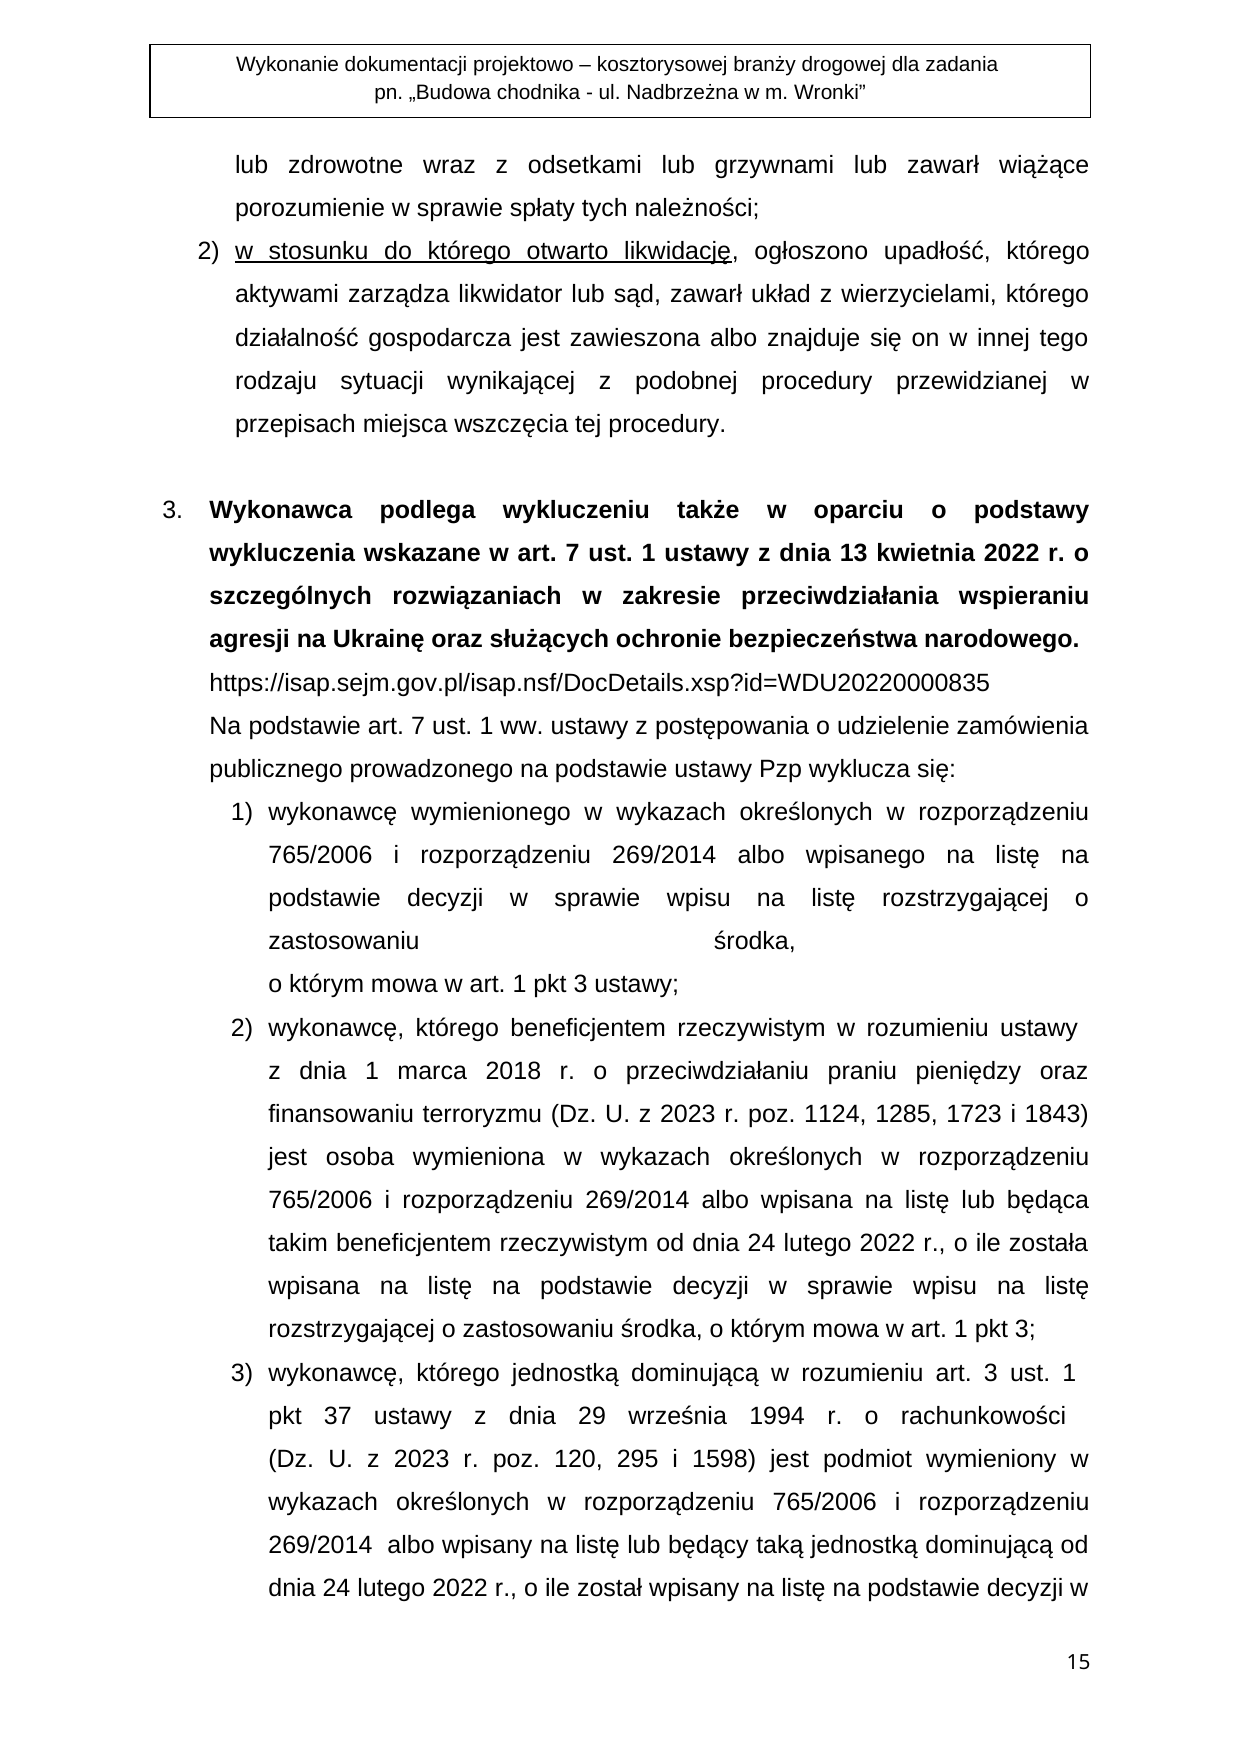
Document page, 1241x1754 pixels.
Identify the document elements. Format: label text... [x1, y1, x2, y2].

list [197, 150, 1090, 222]
list https://isap.sejm.gov.pl/isap.nsf/DocDetails.xsp?id=WDU20220000835 [209, 667, 1090, 696]
list wykonawcę, którego beneficjentem rzeczywistym w rozumieniu ustawy z dnia 1 marca 2018 r. o przeciwdziałaniu praniu pieniędzy oraz finansowaniu terroryzmu (Dz. U. z 2023 r. poz. 1124, 1285, 1723 i 1843) jest osoba wymieniona w wykazach określonych w rozporządzeniu 765/2006 i rozporządzeniu 269/2014 albo wpisana na listę lub będąca takim beneficjentem rzeczywistym od dnia 24 lutego 2022 r., o ile została wpisana na listę na podstawie decyzji w sprawie wpisu na listę rozstrzygającej o zastosowaniu środka, o którym mowa w art. 1 pkt 3; [231, 1012, 1090, 1343]
list Wykonawca podlega wykluczeniu także w oparciu o podstawy wykluczenia wskazane w art. 7 ust. 1 ustawy z dnia 13 kwietnia 2022 r. o szczególnych rozwiązaniach w zakresie przeciwdziałania wspieraniu agresji na Ukrainę oraz służących ochronie bezpieczeństwa narodowego. [162, 495, 1090, 653]
list wykonawcę wymienionego w wykazach określonych w rozporządzeniu 765/2006 i rozporządzeniu 269/2014 albo wpisanego na listę na podstawie decyzji w sprawie wpisu na listę rozstrzygającej o zastosowaniu środka, o którym mowa w art. 1 pkt 3 ustawy; [231, 797, 1090, 998]
text Na podstawie art. 7 ust. 1 ww. ustawy z postępowania o udzielenie zamówienia publicznego prowadzonego na podstawie ustawy Pzp wyklucza się: [209, 711, 1090, 782]
list w stosunku do którego otwarto likwidację, ogłoszono upadłość, którego aktywami zarządza likwidator lub sąd, zawarł układ z wierzycielami, którego działalność gospodarcza jest zawieszona albo znajduje się on w innej tego rodzaju sytuacji wynikającej z podobnej procedury przewidzianej w przepisach miejsca wszczęcia tej procedury. [197, 236, 1090, 437]
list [231, 1357, 1090, 1602]
